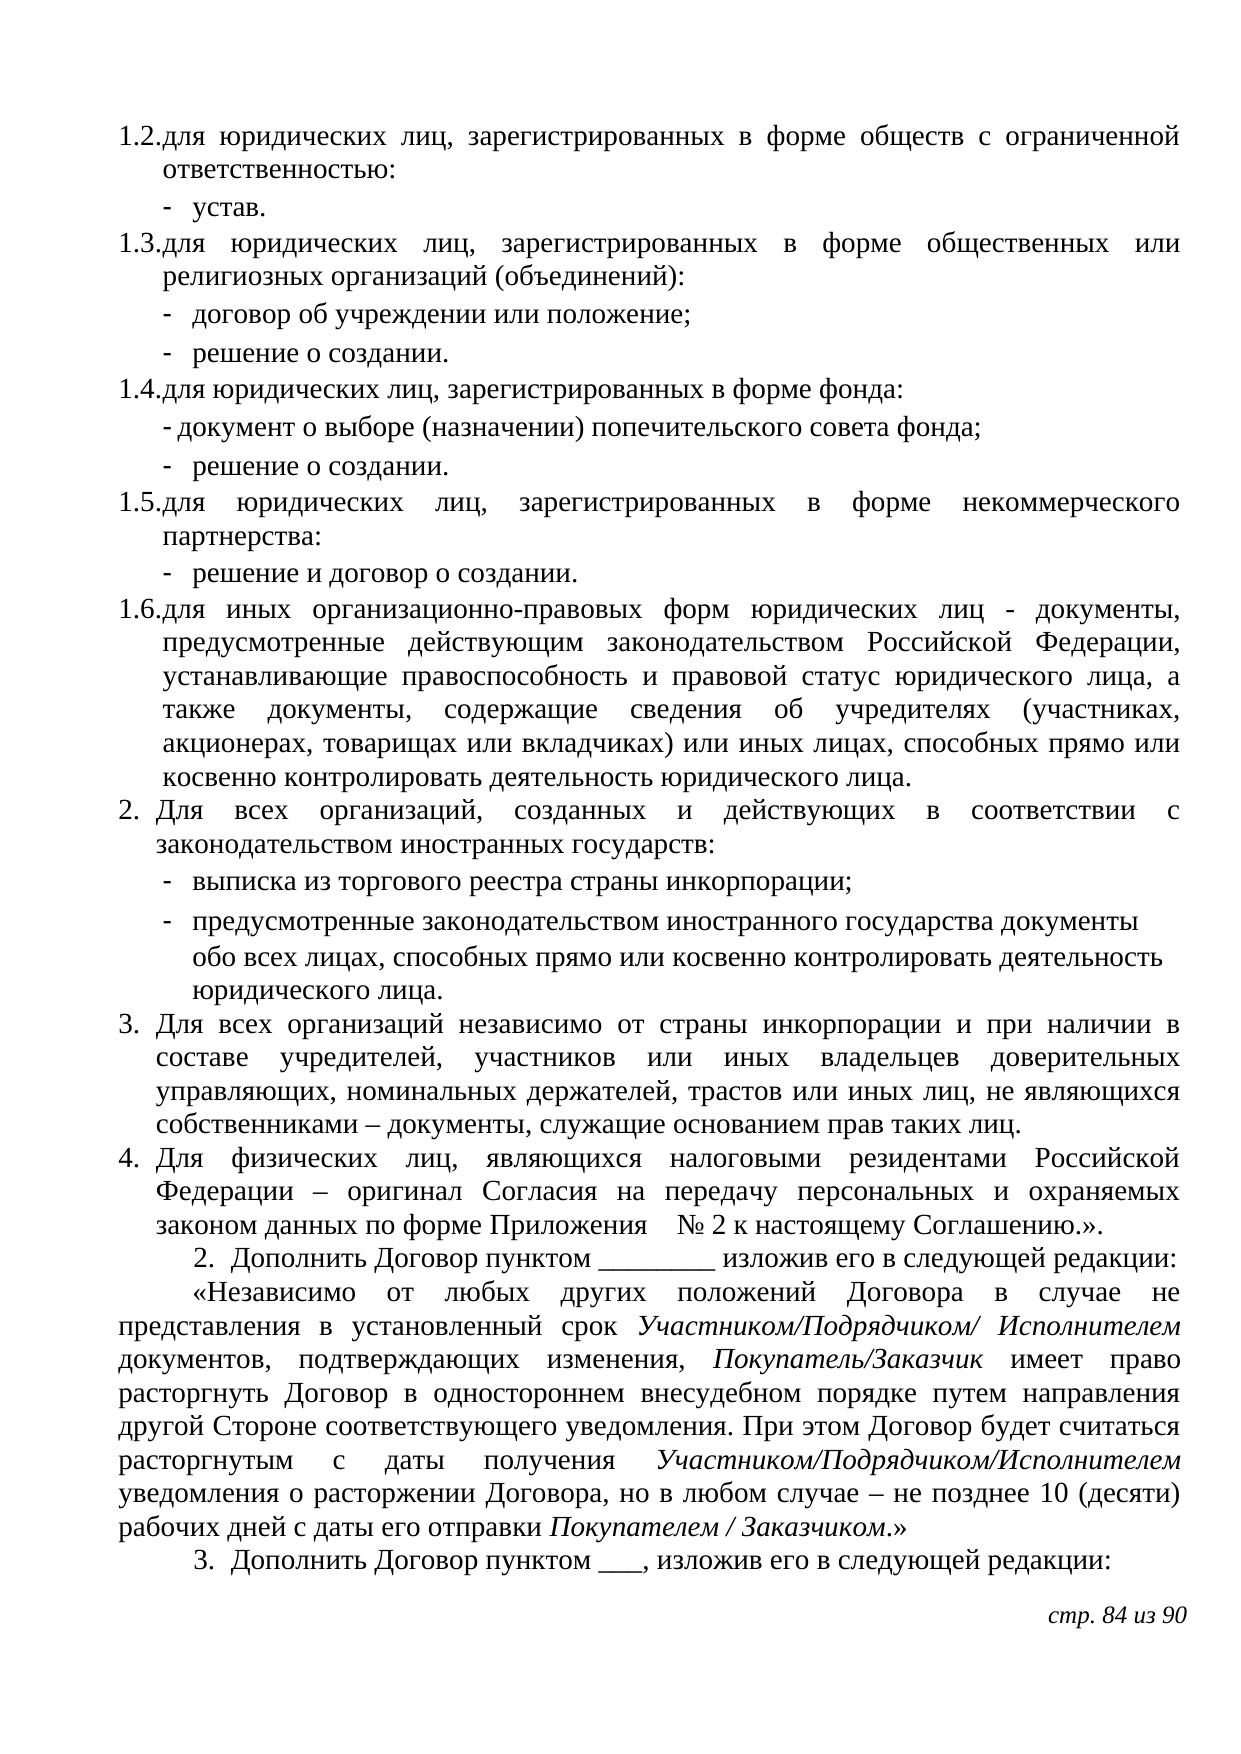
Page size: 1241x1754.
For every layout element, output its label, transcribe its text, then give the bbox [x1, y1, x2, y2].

list для юридических лиц, зарегистрированных в форме общественных или религиозных организаций (объединений): [118, 225, 1181, 292]
list решение и договор о создании. [162, 551, 1181, 591]
list выписка из торгового реестра страны инкорпорации; [162, 859, 1181, 899]
list для юридических лиц, зарегистрированных в форме фонда: [118, 371, 1181, 405]
list устав. [162, 185, 1181, 225]
list Для физических лиц, являющихся налоговыми резидентами Российской Федерации – оригинал Согласия на передачу персональных и охраняемых законом данных по форме Приложения № 2 к настоящему Соглашению.». [118, 1140, 1181, 1241]
list предусмотренные законодательством иностранного государства документы обо всех лицах, способных прямо или косвенно контролировать деятельность юридического лица. [162, 899, 1181, 1006]
list Для всех организаций независимо от страны инкорпорации и при наличии в составе учредителей, участников или иных владельцев доверительных управляющих, номинальных держателей, трастов или иных лиц, не являющихся собственниками – документы, служащие основанием прав таких лиц. [118, 1006, 1181, 1140]
list документ о выборе (назначении) попечительского совета фонда; [162, 405, 1181, 444]
text «Независимо от любых других положений Договора в случае не представления в установленный срок Участником/Подрядчиком/ Исполнителем документов, подтверждающих изменения, Покупатель/Заказчик имеет право расторгнуть Договор в одностороннем внесудебном порядке путем направления другой Стороне соответствующего уведомления. При этом Договор будет считаться расторгнутым с даты получения Участником/Подрядчиком/Исполнителем уведомления о расторжении Договора, но в любом случае – не позднее 10 (десяти) рабочих дней с даты его отправки Покупателем / Заказчиком.» [118, 1274, 1181, 1542]
list для юридических лиц, зарегистрированных в форме обществ с ограниченной ответственностью: [118, 118, 1181, 185]
list для иных организационно-правовых форм юридических лиц - документы, предусмотренные действующим законодательством Российской Федерации, устанавливающие правоспособность и правовой статус юридического лица, а также документы, содержащие сведения об учредителях (участниках, акционерах, товарищах или вкладчиках) или иных лицах, способных прямо или косвенно контролировать деятельность юридического лица. [118, 591, 1181, 792]
list для юридических лиц, зарегистрированных в форме некоммерческого партнерства: [118, 484, 1181, 551]
list Дополнить Договор пунктом ___, изложив его в следующей редакции: [193, 1542, 1181, 1576]
list Дополнить Договор пунктом ________ изложив его в следующей редакции: [193, 1241, 1181, 1274]
list решение о создании. [162, 332, 1181, 371]
list решение о создании. [162, 444, 1181, 484]
list Для всех организаций, созданных и действующих в соответствии с законодательством иностранных государств: [118, 792, 1181, 859]
list договор об учреждении или положение; [162, 292, 1181, 332]
